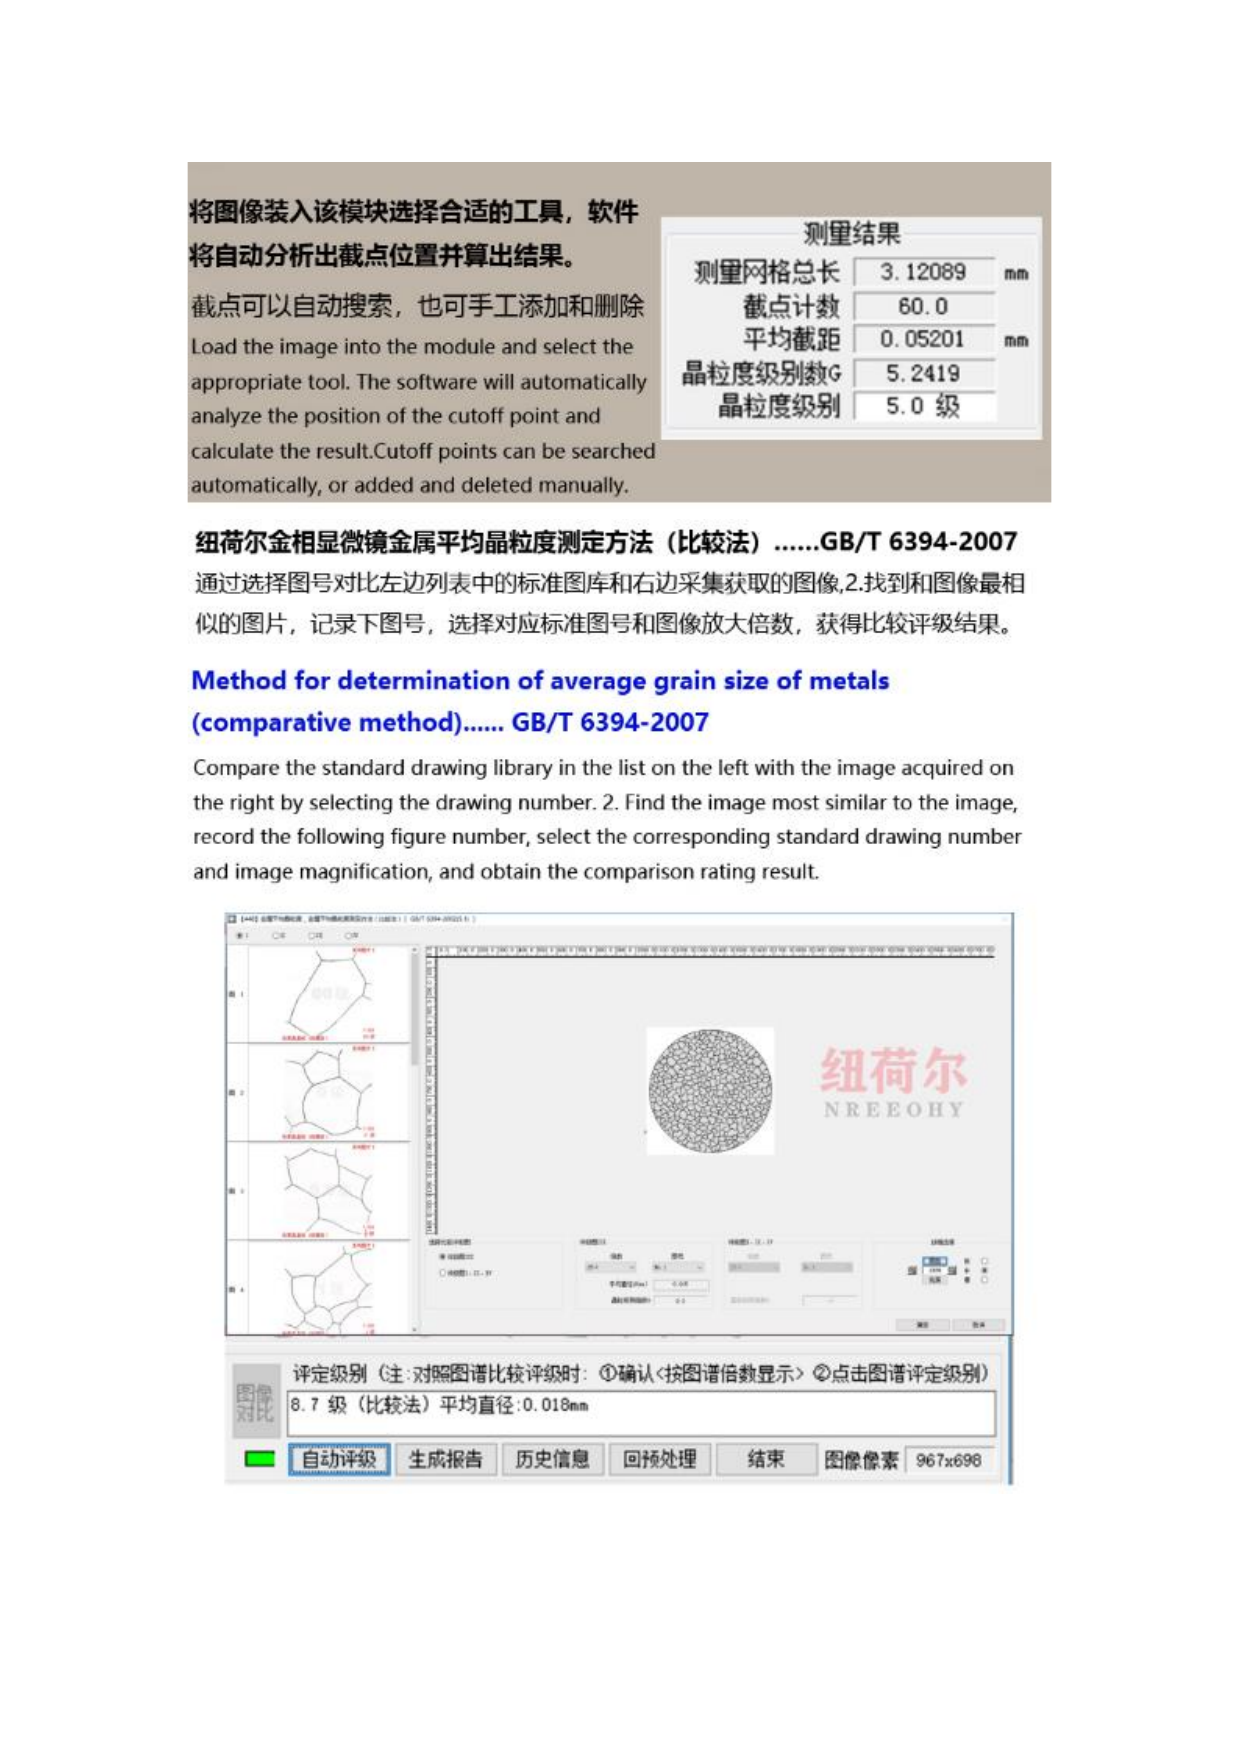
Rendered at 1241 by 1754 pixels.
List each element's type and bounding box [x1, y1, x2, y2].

picture [187, 162, 1052, 509]
picture [187, 519, 1052, 1494]
